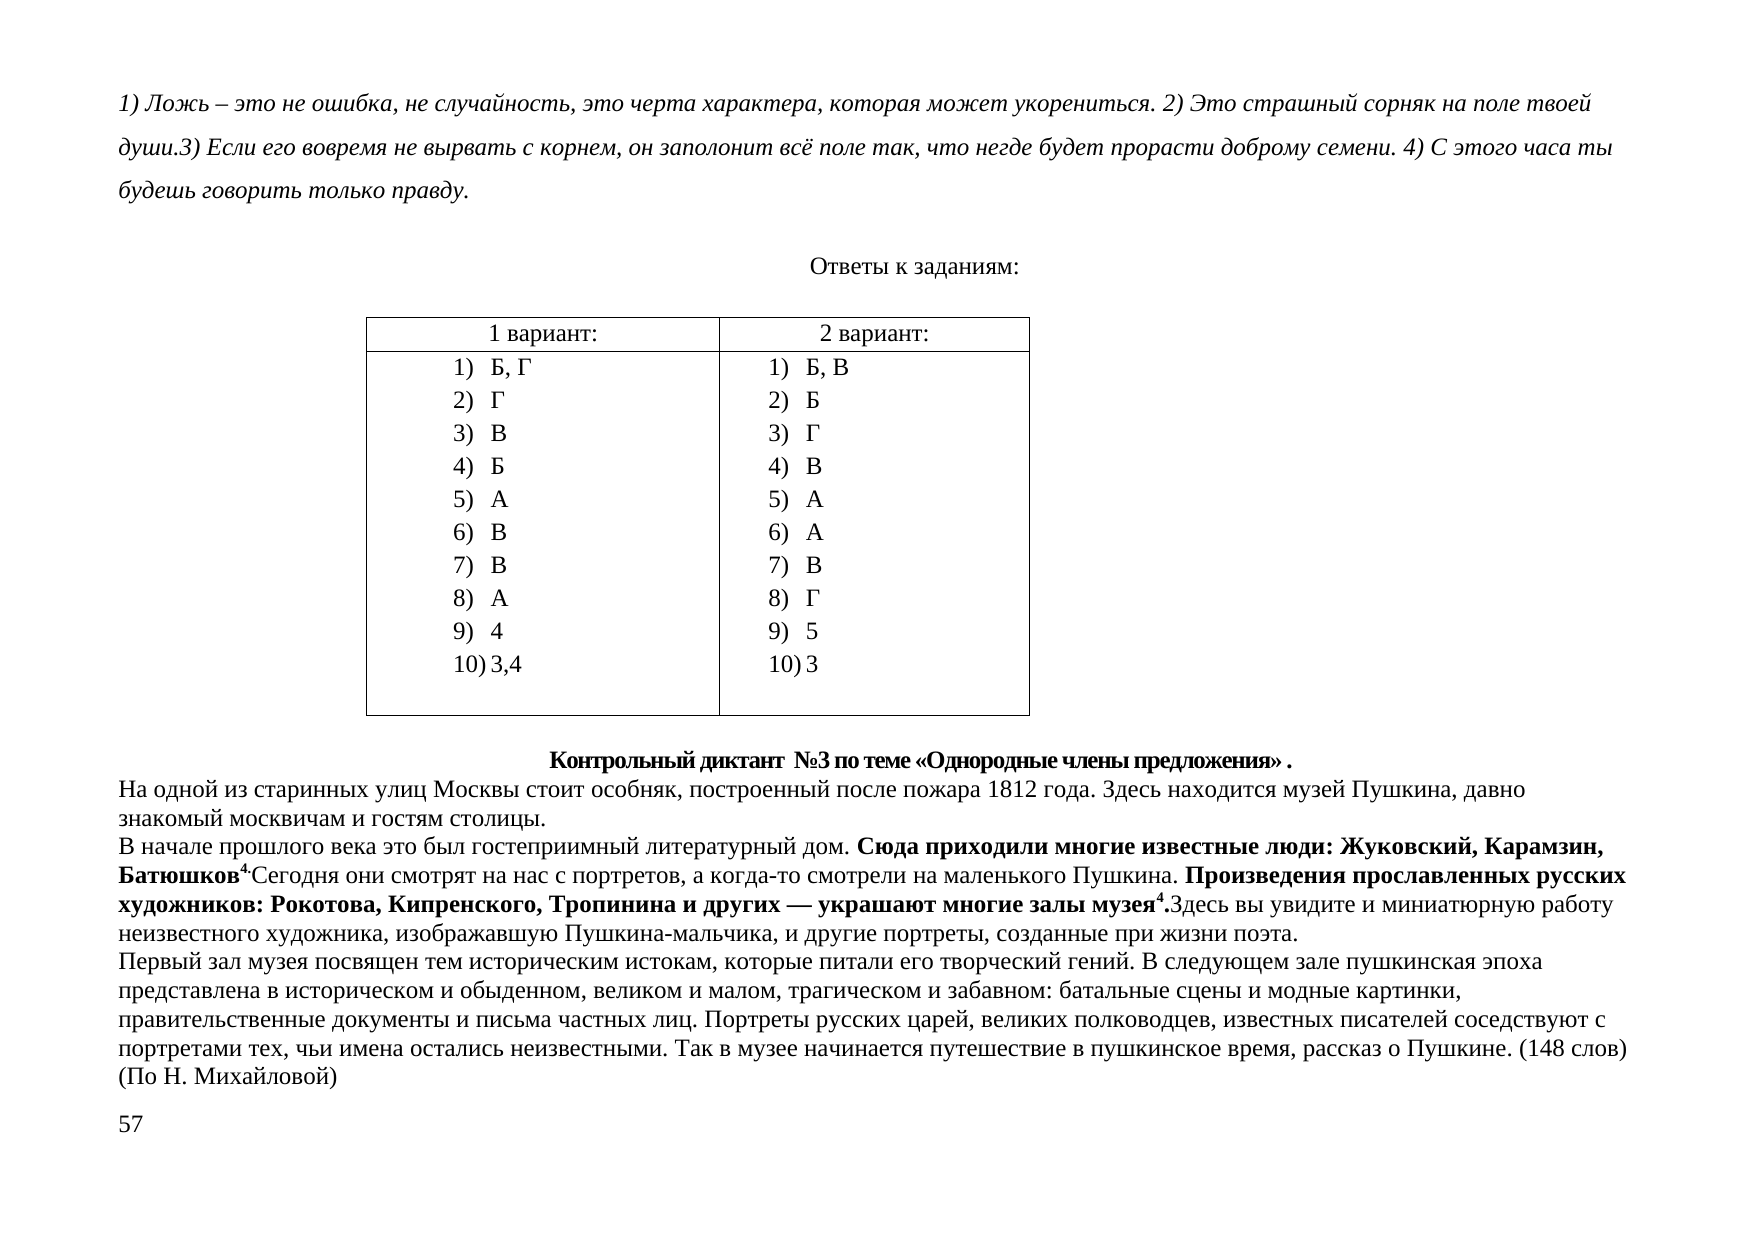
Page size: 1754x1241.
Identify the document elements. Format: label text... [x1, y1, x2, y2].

table_header 2 вариант: [720, 318, 1029, 351]
text На одной из старинных улиц Москвы стоит особняк, построенный после пожара 1812 года. Здесь находится музей Пушкина, давно знакомый москвичам и гостям столицы. В начале прошлого века это был гостеприимный литературный дом. Сюда приходили многие известные люди: Жуковский, Карамзин, Батюшков4.Сегодня они смотрят на нас с портретов, а когда-то смотрели на маленького Пушкина. Произведения прославленных русских художников: Рокотова, Кипренского, Тропинина и других — украшают многие залы музея4.Здесь вы увидите и миниатюрную работу неизвестного художника, изображавшую Пушкина-мальчика, и другие портреты, созданные при жизни поэта. Первый зал музея посвящен тем историческим истокам, которые питали его творческий гений. В следующем зале пушкинская эпоха представлена в историческом и обыденном, великом и малом, трагическом и забавном: батальные сцены и модные картинки, правительственные документы и письма частных лиц. Портреты русских царей, великих полководцев, известных писателей соседствуют с портретами тех, чьи имена остались неизвестными. Так в музее начинается путешествие в пушкинское время, рассказ о Пушкине. (148 слов) (По Н. Михайловой) [118, 774, 1636, 1090]
table_cell Б, В Б Г В А А В Г 5 3 [720, 352, 1029, 715]
text 1) Ложь – это не ошибка, не случайность, это черта характера, которая может укорениться. 2) Это страшный сорняк на поле твоей души.3) Если его вовремя не вырвать с корнем, он заполонит всё поле так, что негде будет прорасти доброму семени. 4) С этого часа ты будешь говорить только правду. [118, 88, 1636, 203]
text Контрольный диктант №3 по теме «Однородные члены предложения» . [118, 745, 1636, 774]
list Ответы к заданиям: [193, 251, 1636, 280]
table_cell Б, Г Г В Б А В В А 4 3,4 [367, 352, 719, 715]
table_header 1 вариант: [367, 318, 719, 351]
